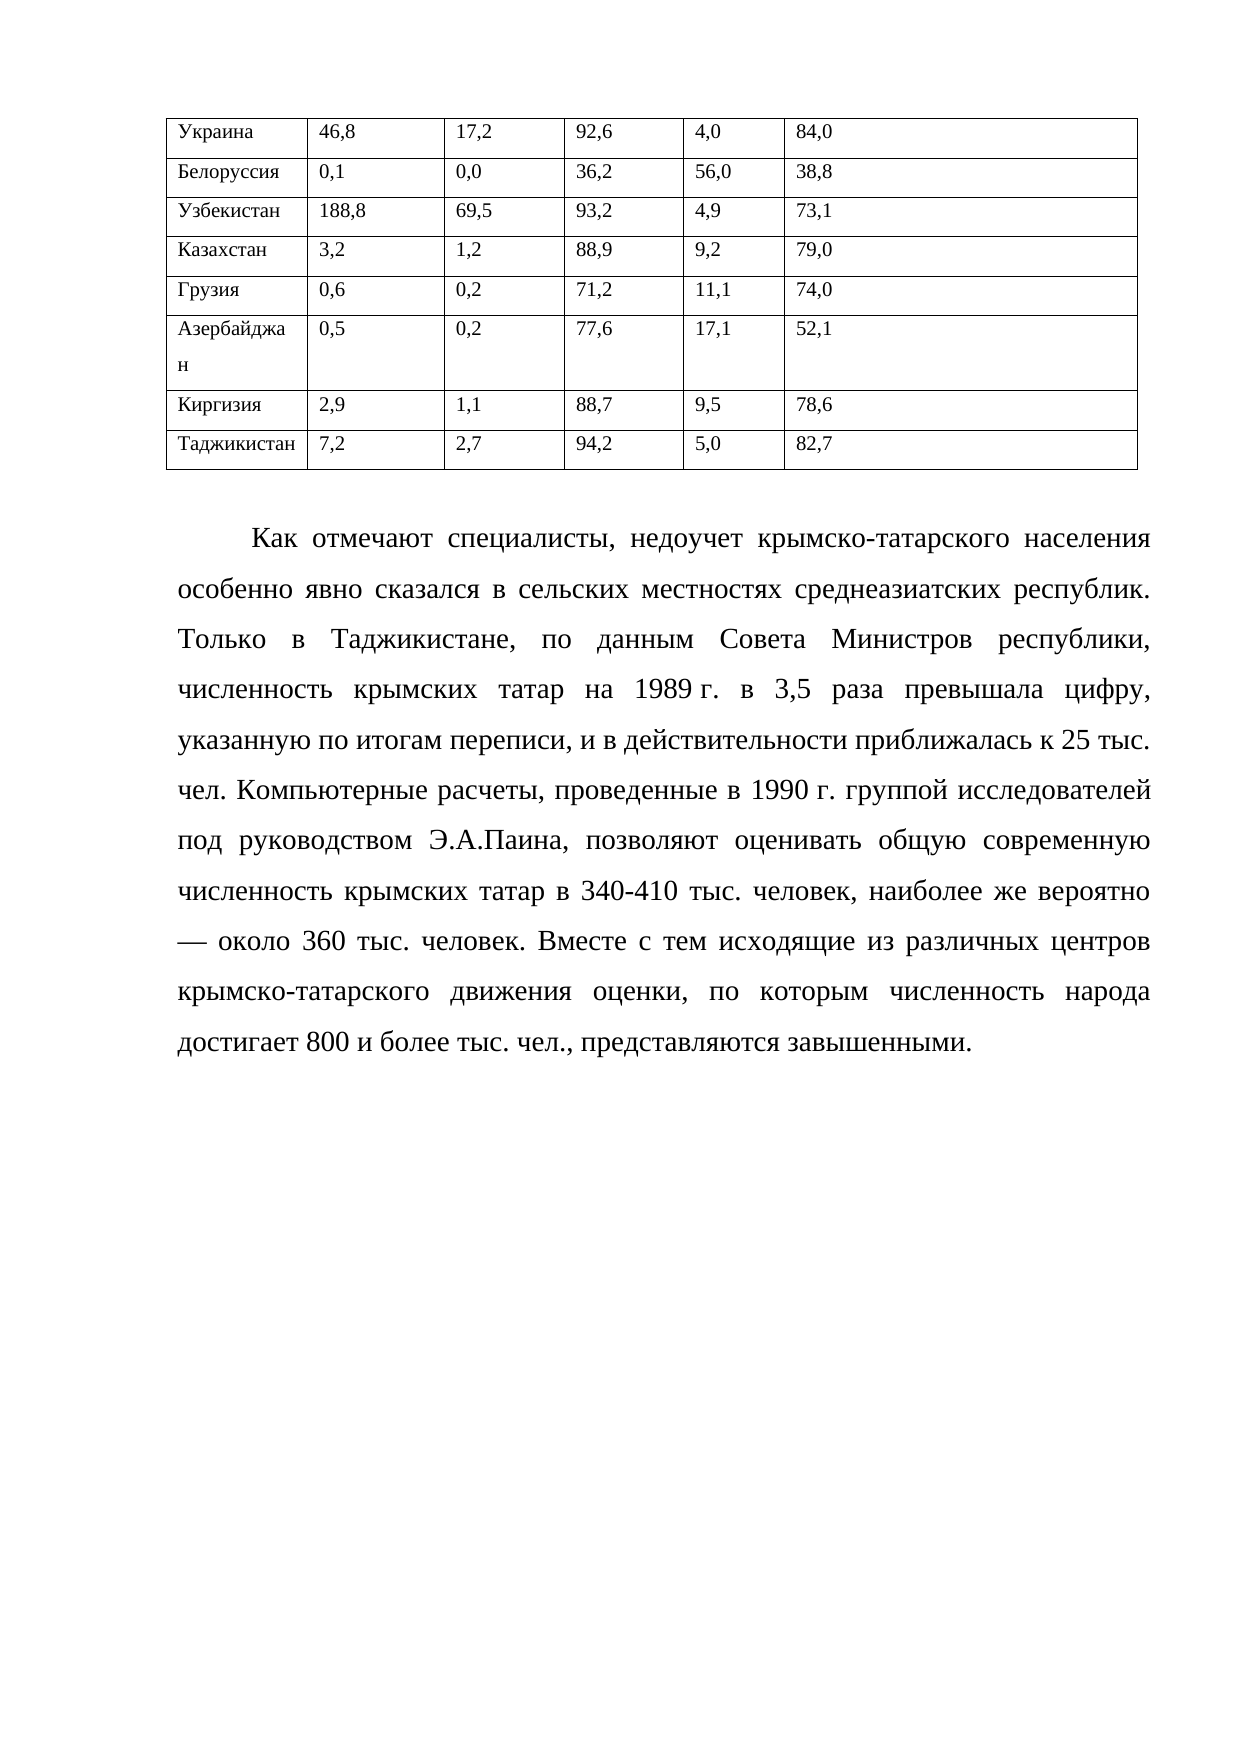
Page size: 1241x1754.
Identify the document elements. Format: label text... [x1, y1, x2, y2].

table_cell 84,0 [785, 119, 1137, 157]
table_cell 77,6 [565, 316, 683, 390]
table_cell 0,1 [308, 159, 444, 197]
table_cell 2,7 [445, 431, 564, 469]
table_cell 1,1 [445, 391, 564, 430]
table_cell Азербайджан [167, 316, 307, 390]
table_cell 0,2 [445, 277, 564, 315]
table_cell 7,2 [308, 431, 444, 469]
table_cell 3,2 [308, 237, 444, 276]
table_cell 11,1 [684, 277, 784, 315]
table_cell 92,6 [565, 119, 683, 157]
table_cell 0,2 [445, 316, 564, 390]
table_cell 2,9 [308, 391, 444, 430]
table_cell 0,5 [308, 316, 444, 390]
table_cell 1,2 [445, 237, 564, 276]
table_cell Киргизия [167, 391, 307, 430]
table_cell Грузия [167, 277, 307, 315]
table_cell 69,5 [445, 198, 564, 236]
table_cell 0,6 [308, 277, 444, 315]
table_cell 38,8 [785, 159, 1137, 197]
table_cell 4,9 [684, 198, 784, 236]
table_cell 78,6 [785, 391, 1137, 430]
table_cell 52,1 [785, 316, 1137, 390]
table_cell 36,2 [565, 159, 683, 197]
table_cell 88,9 [565, 237, 683, 276]
table_cell 73,1 [785, 198, 1137, 236]
table_cell 4,0 [684, 119, 784, 157]
table_cell 94,2 [565, 431, 683, 469]
table_cell 188,8 [308, 198, 444, 236]
table_cell 56,0 [684, 159, 784, 197]
table_cell 71,2 [565, 277, 683, 315]
table_cell Украина [167, 119, 307, 157]
table_cell 79,0 [785, 237, 1137, 276]
table_cell 5,0 [684, 431, 784, 469]
table_cell 0,0 [445, 159, 564, 197]
text Как отмечают специалисты, недоучет крымско-татарского населения особенно явно сказался в сельских местностях среднеазиатских республик. Только в Таджикистане, по данным Совета Министров республики, численность крымских татар на . в 3,5 раза превышала цифру, указанную по итогам переписи, и в действительности приближалась к 25 тыс. чел. Компьютерные расчеты, проведенные в . группой исследователей под руководством Э.А.Паина, позволяют оценивать общую современную численность крымских татар в 340-410 тыс. человек, наиболее же вероятно — около 360 тыс. человек. Вместе с тем исходящие из различных центров крымско-татарского движения оценки, по которым численность народа достигает 800 и более тыс. чел., представляются завышенными. [177, 521, 1152, 1057]
table_cell Узбекистан [167, 198, 307, 236]
table_cell 17,1 [684, 316, 784, 390]
table_cell 93,2 [565, 198, 683, 236]
table_cell 46,8 [308, 119, 444, 157]
table_cell 17,2 [445, 119, 564, 157]
table_cell 9,5 [684, 391, 784, 430]
table_cell 74,0 [785, 277, 1137, 315]
table_cell Белоруссия [167, 159, 307, 197]
table_cell 9,2 [684, 237, 784, 276]
table_cell 88,7 [565, 391, 683, 430]
table_cell Таджикистан [167, 431, 307, 469]
table_cell 82,7 [785, 431, 1137, 469]
table_cell Казахстан [167, 237, 307, 276]
